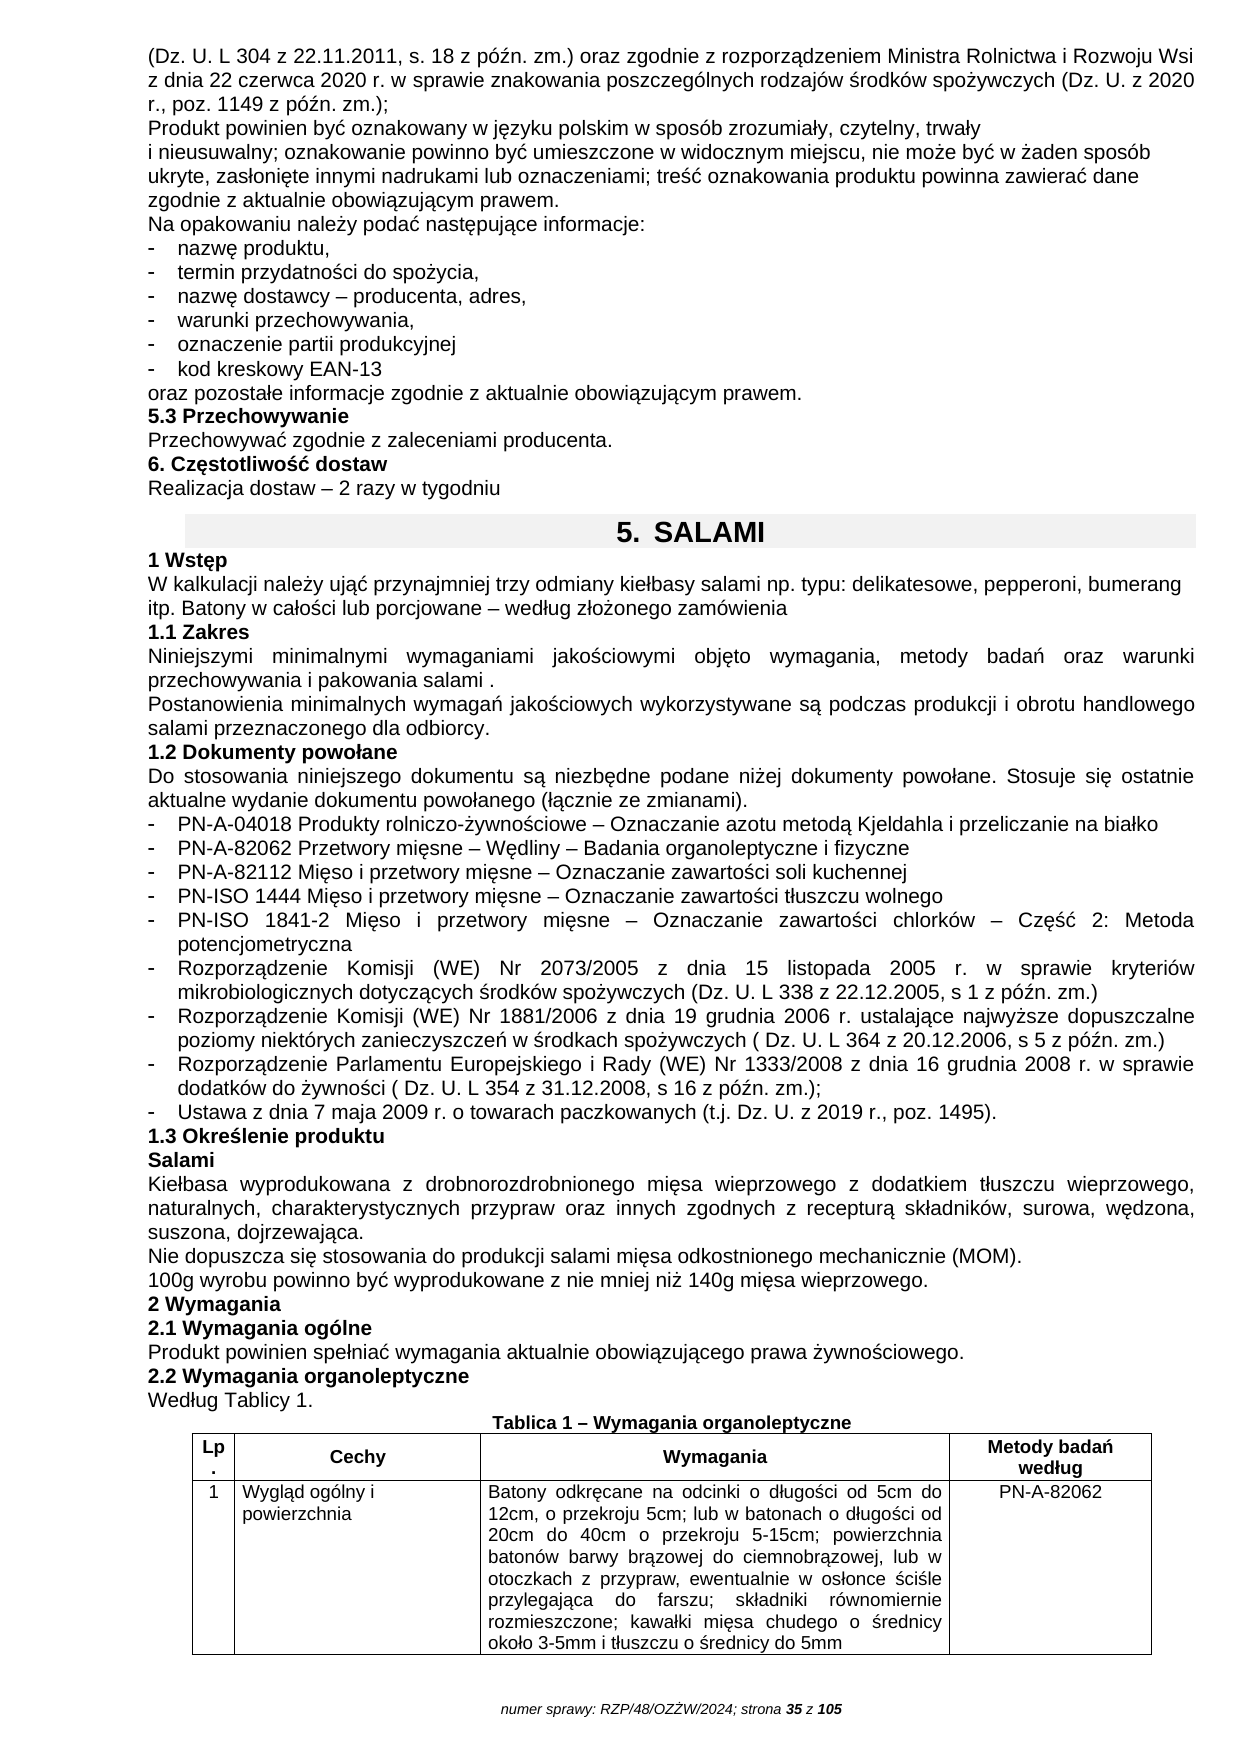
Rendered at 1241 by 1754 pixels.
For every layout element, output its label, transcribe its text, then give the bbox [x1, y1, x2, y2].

text Salami [148, 1148, 1196, 1172]
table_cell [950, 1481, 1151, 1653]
list PN-A-04018 Produkty rolniczo-żywnościowe – Oznaczanie azotu metodą Kjeldahla i przeliczanie na białko [148, 812, 1196, 836]
text 1 Wstęp [148, 548, 1196, 572]
text 1.2 Dokumenty powołane [148, 740, 1196, 764]
text Produkt powinien spełniać wymagania aktualnie obowiązującego prawa żywnościowego. [148, 1340, 1196, 1364]
text 5.3 Przechowywanie [148, 404, 1196, 428]
list oznaczenie partii produkcyjnej [148, 332, 1196, 356]
text Przechowywać zgodnie z zaleceniami producenta. [148, 428, 1196, 452]
text Realizacja dostaw – 2 razy w tygodniu [148, 476, 1196, 500]
list PN-ISO 1444 Mięso i przetwory mięsne – Oznaczanie zawartości tłuszczu wolnego [148, 884, 1196, 908]
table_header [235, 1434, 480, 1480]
text Niniejszymi minimalnymi wymaganiami jakościowymi objęto wymagania, metody badań oraz warunki przechowywania i pakowania salami . [148, 644, 1196, 692]
list nazwę produktu, [148, 236, 1196, 260]
text Na opakowaniu należy podać następujące informacje: [148, 212, 1196, 236]
text Do stosowania niniejszego dokumentu są niezbędne podane niżej dokumenty powołane. Stosuje się ostatnie aktualne wydanie dokumentu powołanego (łącznie ze zmianami). [148, 764, 1196, 812]
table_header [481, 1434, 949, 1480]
text W kalkulacji należy ująć przynajmniej trzy odmiany kiełbasy salami np. typu: delikatesowe, pepperoni, bumerang itp. Batony w całości lub porcjowane – według złożonego zamówienia [148, 572, 1196, 620]
text 2.1 Wymagania ogólne [148, 1316, 1196, 1340]
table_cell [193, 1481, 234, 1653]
list termin przydatności do spożycia, [148, 260, 1196, 284]
list Rozporządzenie Parlamentu Europejskiego i Rady (WE) Nr 1333/2008 z dnia 16 grudnia 2008 r. w sprawie dodatków do żywności ( Dz. U. L 354 z 31.12.2008, s 16 z późn. zm.); [148, 1052, 1196, 1100]
list warunki przechowywania, [148, 308, 1196, 332]
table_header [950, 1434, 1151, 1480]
list salami [185, 514, 1196, 548]
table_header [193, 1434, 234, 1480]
text Produkt powinien być oznakowany w języku polskim w sposób zrozumiały, czytelny, trwały i nieusuwalny; oznakowanie powinno być umieszczone w widocznym miejscu, nie może być w żaden sposób ukryte, zasłonięte innymi nadrukami lub oznaczeniami; treść oznakowania produktu powinna zawierać dane zgodnie z aktualnie obowiązującym prawem. [148, 116, 1196, 212]
text Kiełbasa wyprodukowana z drobnorozdrobnionego mięsa wieprzowego z dodatkiem tłuszczu wieprzowego, naturalnych, charakterystycznych przypraw oraz innych zgodnych z recepturą składników, surowa, wędzona, suszona, dojrzewająca. [148, 1172, 1196, 1244]
text Według Tablicy 1. [148, 1388, 1196, 1412]
text Postanowienia minimalnych wymagań jakościowych wykorzystywane są podczas produkcji i obrotu handlowego salami przeznaczonego dla odbiorcy. [148, 692, 1196, 740]
text Nie dopuszcza się stosowania do produkcji salami mięsa odkostnionego mechanicznie (MOM). [148, 1244, 1196, 1268]
list Rozporządzenie Komisji (WE) Nr 2073/2005 z dnia 15 listopada 2005 r. w sprawie kryteriów mikrobiologicznych dotyczących środków spożywczych (Dz. U. L 338 z 22.12.2005, s 1 z późn. zm.) [148, 956, 1196, 1004]
text (Dz. U. L 304 z 22.11.2011, s. 18 z późn. zm.) oraz zgodnie z rozporządzeniem Ministra Rolnictwa i Rozwoju Wsi z dnia 22 czerwca 2020 r. w sprawie znakowania poszczególnych rodzajów środków spożywczych (Dz. U. z 2020 r., poz. 1149 z późn. zm.); [148, 44, 1196, 116]
text 1.1 Zakres [148, 620, 1196, 644]
text 100g wyrobu powinno być wyprodukowane z nie mniej niż 140g mięsa wieprzowego. [148, 1268, 1196, 1292]
list Rozporządzenie Komisji (WE) Nr 1881/2006 z dnia 19 grudnia 2006 r. ustalające najwyższe dopuszczalne poziomy niektórych zanieczyszczeń w środkach spożywczych ( Dz. U. L 364 z 20.12.2006, s 5 z późn. zm.) [148, 1004, 1196, 1052]
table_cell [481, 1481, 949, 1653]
text 6. Częstotliwość dostaw [148, 452, 1196, 476]
text oraz pozostałe informacje zgodnie z aktualnie obowiązującym prawem. [148, 380, 1196, 404]
list kod kreskowy EAN-13 [148, 356, 1196, 380]
text 2.2 Wymagania organoleptyczne [148, 1364, 1196, 1388]
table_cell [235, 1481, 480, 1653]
list PN-ISO 1841-2 Mięso i przetwory mięsne – Oznaczanie zawartości chlorków – Część 2: Metoda potencjometryczna [148, 908, 1196, 956]
text 1.3 Określenie produktu [148, 1124, 1196, 1148]
text Tablica 1 – Wymagania organoleptyczne [148, 1412, 1196, 1433]
list PN-A-82062 Przetwory mięsne – Wędliny – Badania organoleptyczne i fizyczne [148, 836, 1196, 860]
text 2 Wymagania [148, 1292, 1196, 1316]
list Ustawa z dnia 7 maja 2009 r. o towarach paczkowanych (t.j. Dz. U. z 2019 r., poz. 1495). [148, 1100, 1196, 1124]
list PN-A-82112 Mięso i przetwory mięsne – Oznaczanie zawartości soli kuchennej [148, 860, 1196, 884]
list nazwę dostawcy – producenta, adres, [148, 284, 1196, 308]
